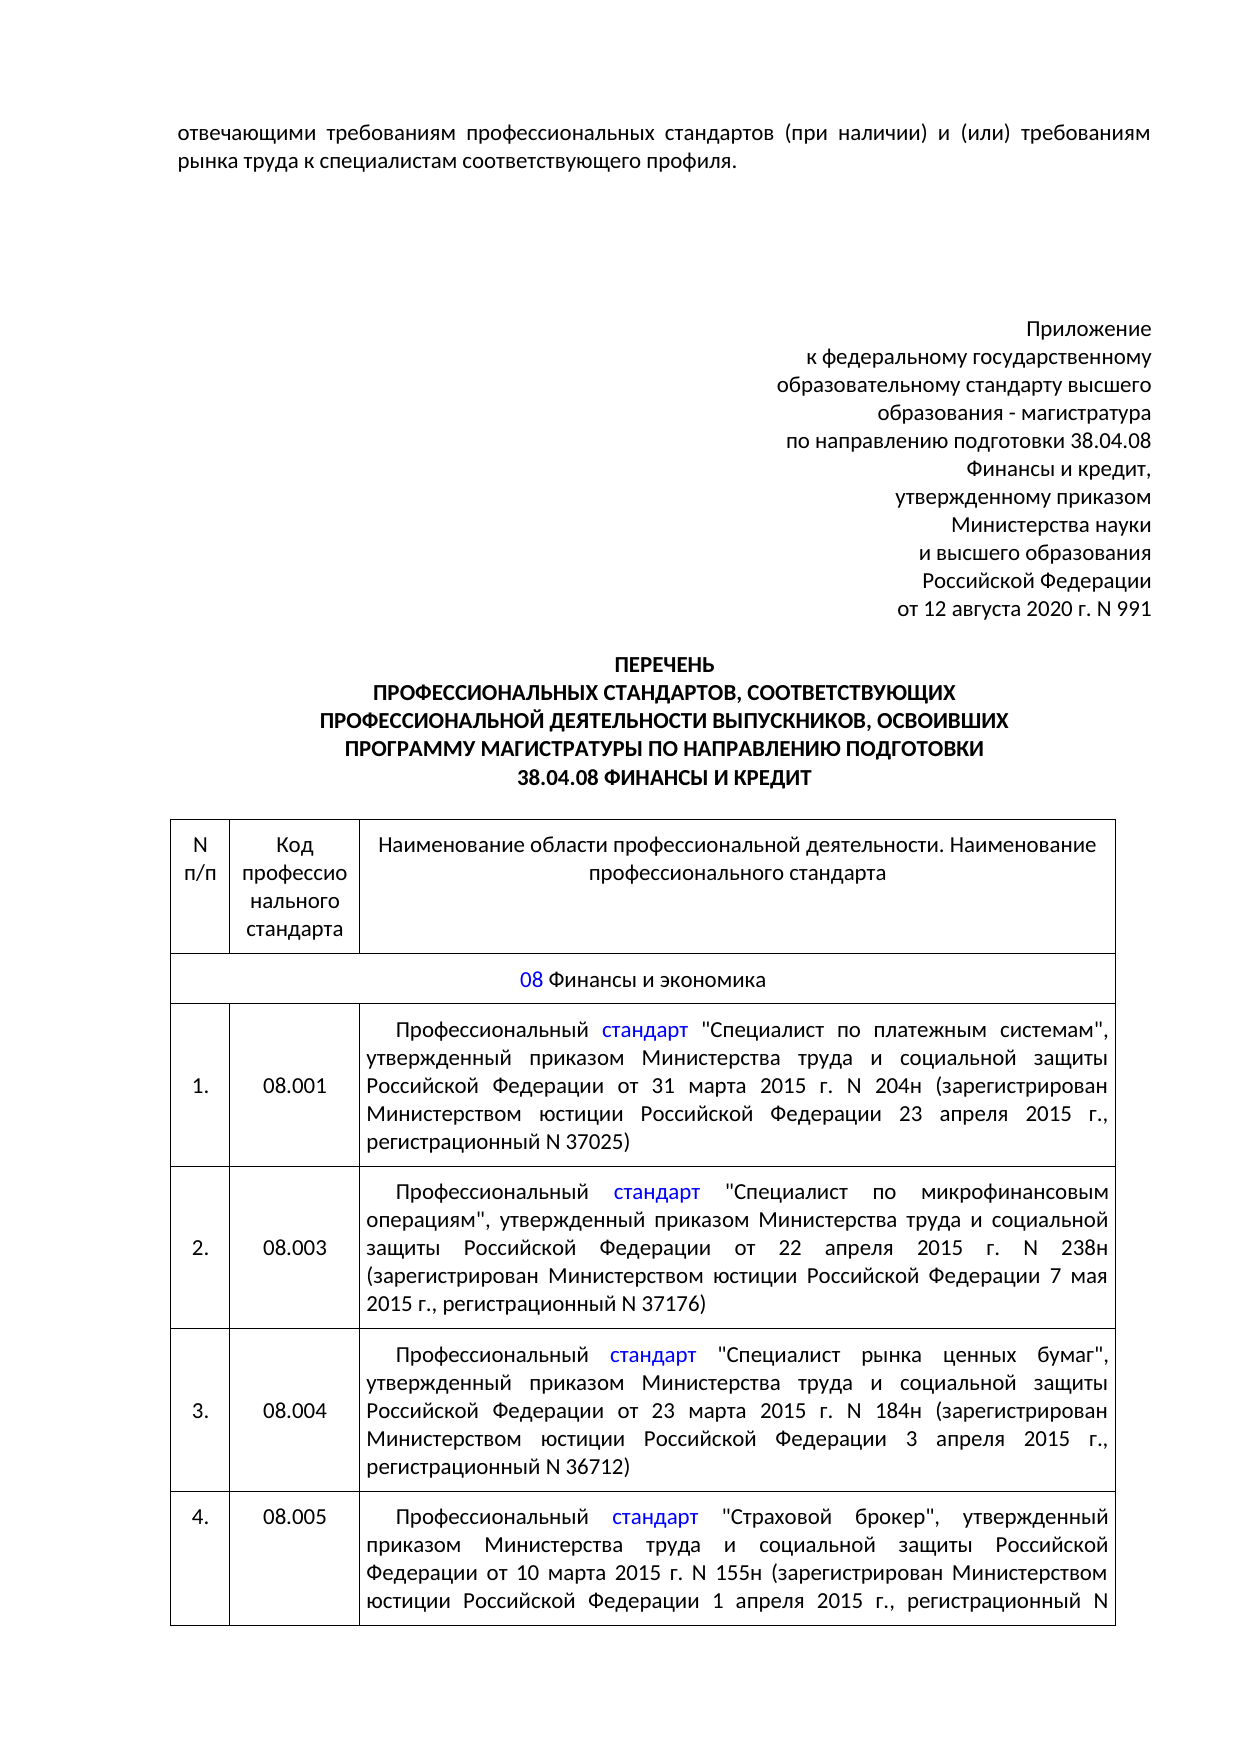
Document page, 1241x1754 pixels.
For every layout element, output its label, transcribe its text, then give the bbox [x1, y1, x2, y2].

text образования - магистратура [177, 398, 1152, 426]
text по направлению подготовки 38.04.08 [177, 426, 1152, 454]
text Российской Федерации [177, 566, 1152, 594]
title ПЕРЕЧЕНЬ [177, 651, 1152, 678]
text утвержденному приказом [177, 482, 1152, 510]
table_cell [360, 1492, 1115, 1625]
table_cell Профессиональный стандарт "Специалист рынка ценных бумаг", утвержденный приказом Министерства труда и социальной защиты Российской Федерации от 23 марта 2015 г. N 184н (зарегистрирован Министерством юстиции Российской Федерации 3 апреля 2015 г., регистрационный N 36712) [360, 1329, 1115, 1491]
table_header Наименование области профессиональной деятельности. Наименование профессионального стандарта [360, 820, 1115, 953]
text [177, 118, 1152, 174]
title ПРОФЕССИОНАЛЬНОЙ ДЕЯТЕЛЬНОСТИ ВЫПУСКНИКОВ, ОСВОИВШИХ [177, 707, 1152, 734]
table_cell 08 Финансы и экономика [171, 954, 1115, 1003]
text Приложение [177, 314, 1152, 342]
text Министерства науки [177, 510, 1152, 538]
table_cell Профессиональный стандарт "Специалист по микрофинансовым операциям", утвержденный приказом Министерства труда и социальной защиты Российской Федерации от 22 апреля 2015 г. N 238н (зарегистрирован Министерством юстиции Российской Федерации 7 мая 2015 г., регистрационный N 37176) [360, 1167, 1115, 1328]
table_cell 4. [171, 1492, 229, 1625]
table_cell 1. [171, 1004, 229, 1166]
table_cell 2. [171, 1167, 229, 1328]
table_cell Профессиональный стандарт "Специалист по платежным системам", утвержденный приказом Министерства труда и социальной защиты Российской Федерации от 31 марта 2015 г. N 204н (зарегистрирован Министерством юстиции Российской Федерации 23 апреля 2015 г., регистрационный N 37025) [360, 1004, 1115, 1166]
text к федеральному государственному [177, 342, 1152, 370]
table_cell 08.003 [230, 1167, 359, 1328]
text от 12 августа 2020 г. N 991 [177, 594, 1152, 622]
table_cell 3. [171, 1329, 229, 1491]
text и высшего образования [177, 538, 1152, 566]
title 38.04.08 ФИНАНСЫ И КРЕДИТ [177, 763, 1152, 791]
table_cell 08.001 [230, 1004, 359, 1166]
table_header Код профессионального стандарта [230, 820, 359, 953]
text Финансы и кредит, [177, 454, 1152, 482]
table_cell 08.004 [230, 1329, 359, 1491]
table_cell 08.005 [230, 1492, 359, 1625]
title ПРОГРАММУ МАГИСТРАТУРЫ ПО НАПРАВЛЕНИЮ ПОДГОТОВКИ [177, 734, 1152, 763]
title ПРОФЕССИОНАЛЬНЫХ СТАНДАРТОВ, СООТВЕТСТВУЮЩИХ [177, 678, 1152, 707]
text образовательному стандарту высшего [177, 370, 1152, 398]
table_header N п/п [171, 820, 229, 953]
